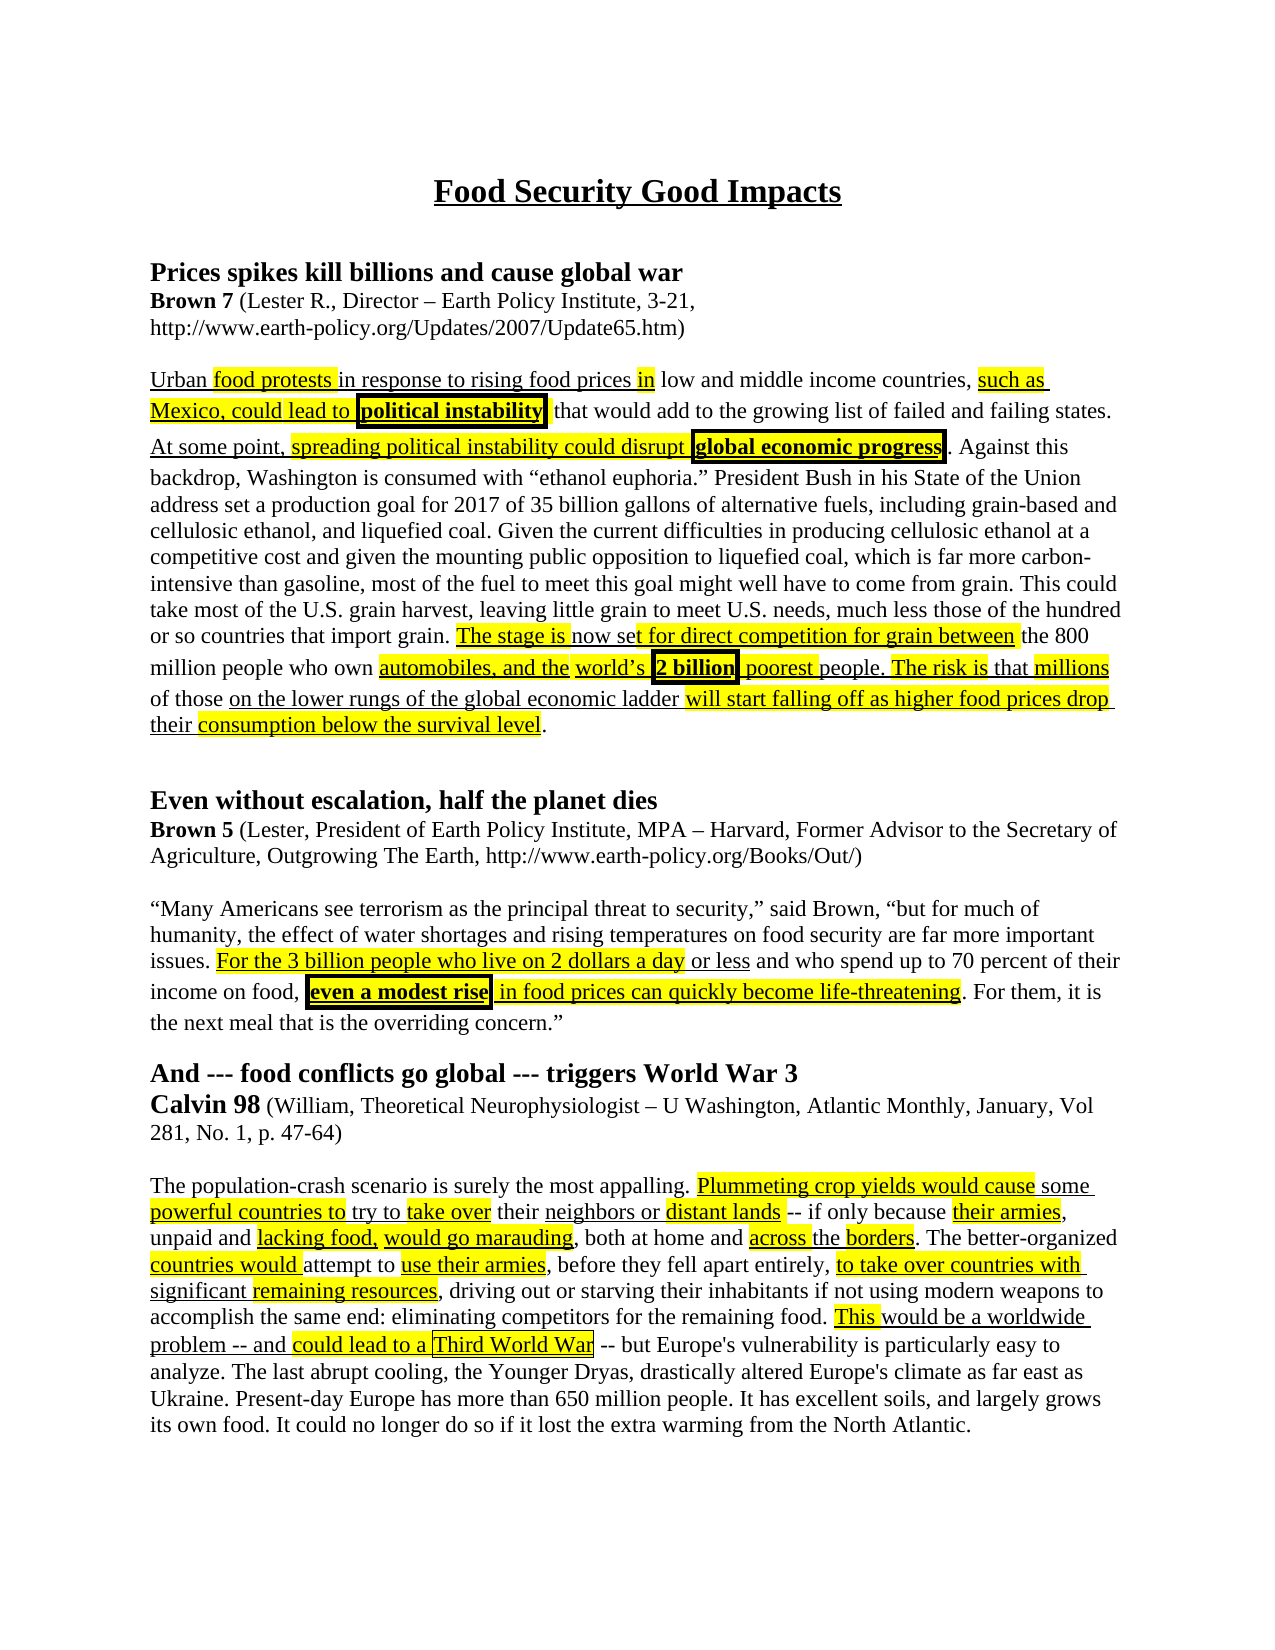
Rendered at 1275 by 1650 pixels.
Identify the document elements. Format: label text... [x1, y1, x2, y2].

subtitle And --- food conflicts go global --- triggers World War 3 [150, 1057, 1125, 1088]
text Brown 7 (Lester R., Director – Earth Policy Institute, 3-21, http://www.earth-policy.org/Updates/2007/Update65.htm) [150, 287, 1125, 340]
subtitle Food Security Good Impacts [150, 171, 1125, 209]
text Brown 5 (Lester, President of Earth Policy Institute, MPA – Harvard, Former Advisor to the Secretary of Agriculture, Outgrowing The Earth, http://www.earth-policy.org/Books/Out/) [150, 816, 1125, 868]
text “Many Americans see terrorism as the principal threat to security,” said Brown, “but for much of humanity, the effect of water shortages and rising temperatures on food security are far more important issues. For the 3 billion people who live on 2 dollars a day or less and who spend up to 70 percent of their income on food, even a modest rise in food prices can quickly become life-threatening. For them, it is the next meal that is the overriding concern.” [150, 895, 1125, 1036]
text Calvin 98 (William, Theoretical Neurophysiologist – U Washington, Atlantic Monthly, January, Vol 281, No. 1, p. 47-64) [150, 1088, 1125, 1145]
text Urban food protests in response to rising food prices in low and middle income countries, such as Mexico, could lead to political instability that would add to the growing list of failed and failing states. At some point, spreading political instability could disrupt global economic progress. Against this backdrop, Washington is consumed with “ethanol euphoria.” President Bush in his State of the Union address set a production goal for 2017 of 35 billion gallons of alternative fuels, including grain-based and cellulosic ethanol, and liquefied coal. Given the current difficulties in producing cellulosic ethanol at a competitive cost and given the mounting public opposition to liquefied coal, which is far more carbon-intensive than gasoline, most of the fuel to meet this goal might well have to come from grain. This could take most of the U.S. grain harvest, leaving little grain to meet U.S. needs, much less those of the hundred or so countries that import grain. The stage is now set for direct competition for grain between the 800 million people who own automobiles, and the world’s 2 billion poorest people. The risk is that millions of those on the lower rungs of the global economic ladder will start falling off as higher food prices drop their consumption below the survival level. [150, 367, 1125, 737]
subtitle Prices spikes kill billions and cause global war [150, 256, 1125, 287]
subtitle Even without escalation, half the planet dies [150, 784, 1125, 816]
text The population-crash scenario is surely the most appalling. Plummeting crop yields would cause some powerful countries to try to take over their neighbors or distant lands -- if only because their armies, unpaid and lacking food, would go marauding, both at home and across the borders. The better-organized countries would attempt to use their armies, before they fell apart entirely, to take over countries with significant remaining resources, driving out or starving their inhabitants if not using modern weapons to accomplish the same end: eliminating competitors for the remaining food. This would be a worldwide problem -- and could lead to a Third World War -- but Europe's vulnerability is particularly easy to analyze. The last abrupt cooling, the Younger Dryas, drastically altered Europe's climate as far east as Ukraine. Present-day Europe has more than 650 million people. It has excellent soils, and largely grows its own food. It could no longer do so if it lost the extra warming from the North Atlantic. [150, 1172, 1125, 1437]
